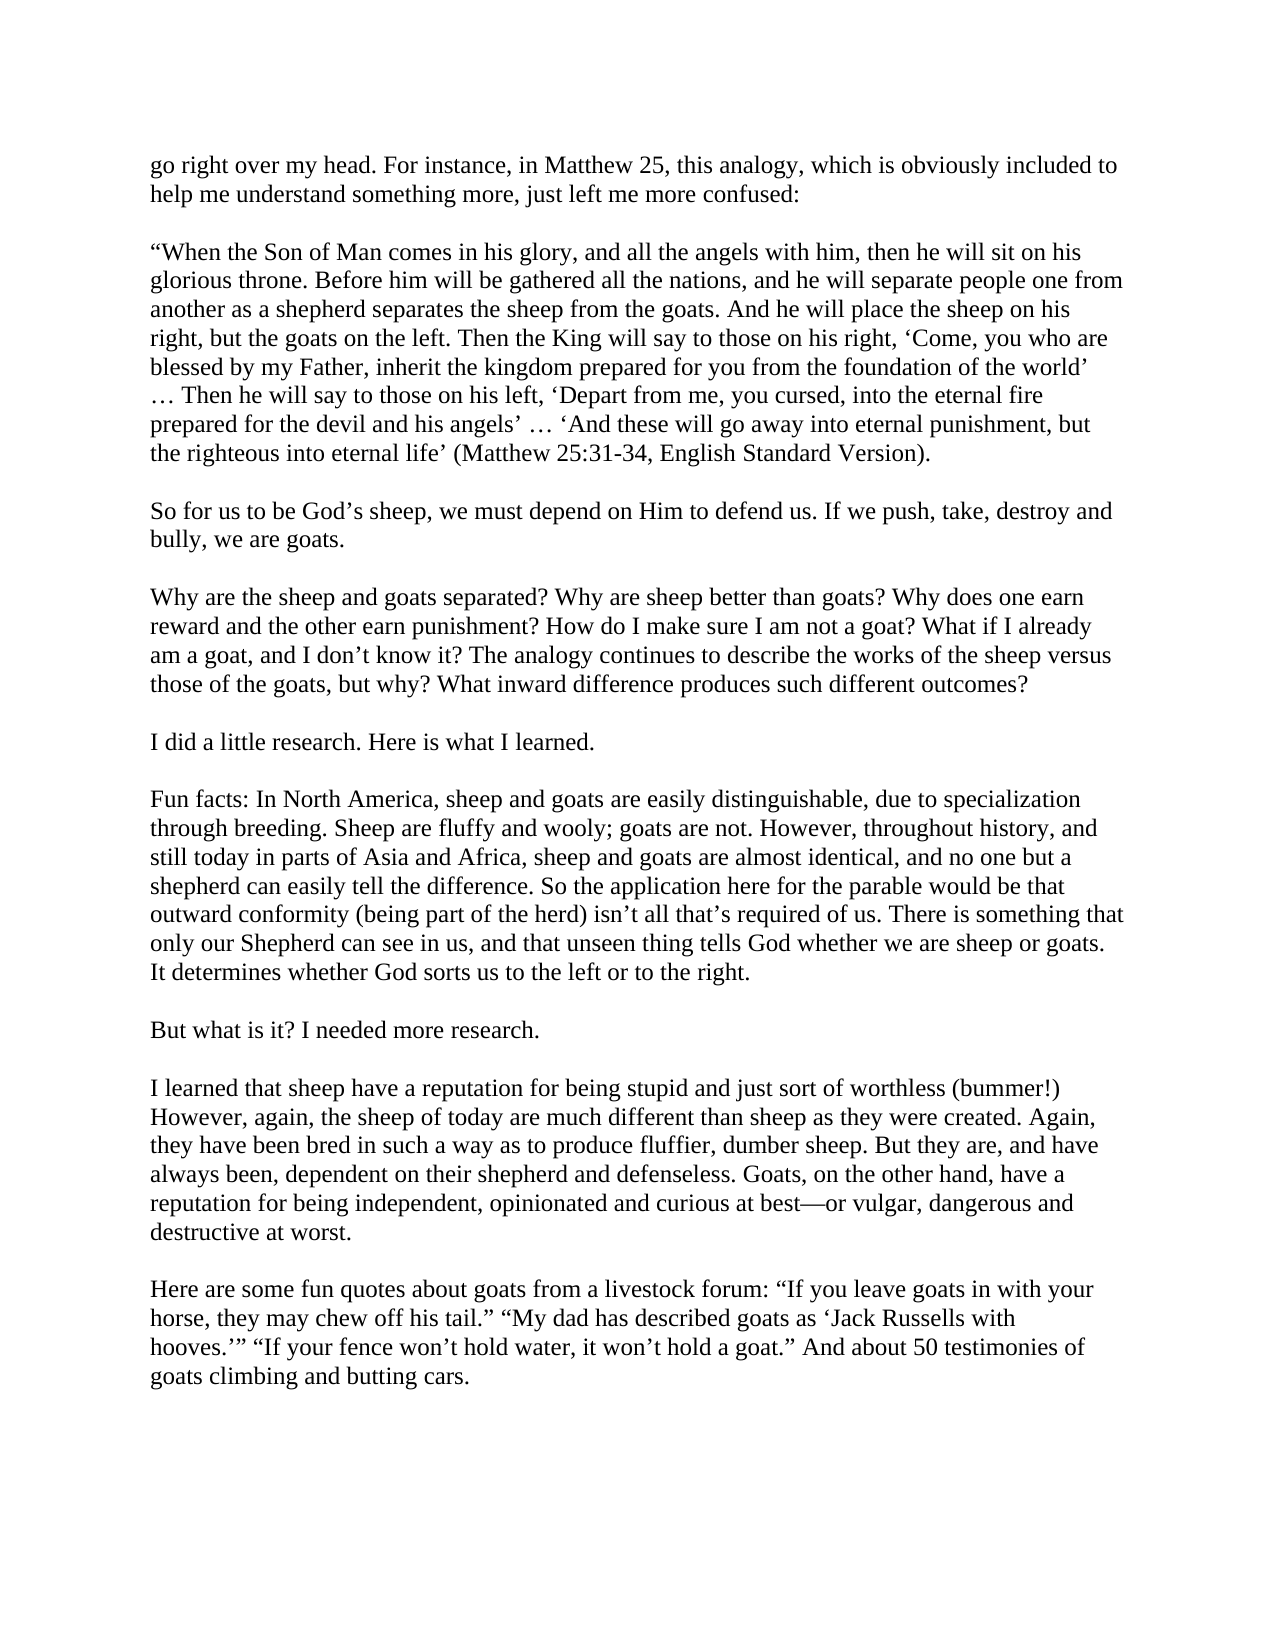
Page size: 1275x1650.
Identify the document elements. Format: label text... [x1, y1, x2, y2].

text So for us to be God’s sheep, we must depend on Him to defend us. If we push, take, destroy and bully, we are goats. [150, 496, 1125, 553]
text Why are the sheep and goats separated? Why are sheep better than goats? Why does one earn reward and the other earn punishment? How do I make sure I am not a goat? What if I already am a goat, and I don’t know it? The analogy continues to describe the works of the sheep versus those of the goats, but why? What inward difference produces such different outcomes? [150, 582, 1125, 697]
text “When the Son of Man comes in his glory, and all the angels with him, then he will sit on his glorious throne. Before him will be gathered all the nations, and he will separate people one from another as a shepherd separates the sheep from the goats. And he will place the sheep on his right, but the goats on the left. Then the King will say to those on his right, ‘Come, you who are blessed by my Father, inherit the kingdom prepared for you from the foundation of the world’ … Then he will say to those on his left, ‘Depart from me, you cursed, into the eternal fire prepared for the devil and his angels’ … ‘And these will go away into eternal punishment, but the righteous into eternal life’ (Matthew 25:31-34, English Standard Version). [150, 237, 1125, 467]
text Here are some fun quotes about goats from a livestock forum: “If you leave goats in with your horse, they may chew off his tail.” “My dad has described goats as ‘Jack Russells with hooves.’” “If your fence won’t hold water, it won’t hold a goat.” And about 50 testimonies of goats climbing and butting cars. [150, 1274, 1125, 1389]
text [150, 150, 1125, 207]
text I learned that sheep have a reputation for being stupid and just sort of worthless (bummer!) However, again, the sheep of today are much different than sheep as they were created. Again, they have been bred in such a way as to produce fluffier, dumber sheep. But they are, and have always been, dependent on their shepherd and defenseless. Goats, on the other hand, have a reputation for being independent, opinionated and curious at best—or vulgar, dangerous and destructive at worst. [150, 1073, 1125, 1245]
text Fun facts: In North America, sheep and goats are easily distinguishable, due to specialization through breeding. Sheep are fluffy and wooly; goats are not. However, throughout history, and still today in parts of Asia and Africa, sheep and goats are almost identical, and no one but a shepherd can easily tell the difference. So the application here for the parable would be that outward conformity (being part of the herd) isn’t all that’s required of us. There is something that only our Shepherd can see in us, and that unseen thing tells God whether we are sheep or goats. It determines whether God sorts us to the left or to the right. [150, 784, 1125, 986]
text But what is it? I needed more research. [150, 1015, 1125, 1044]
text I did a little research. Here is what I learned. [150, 727, 1125, 755]
